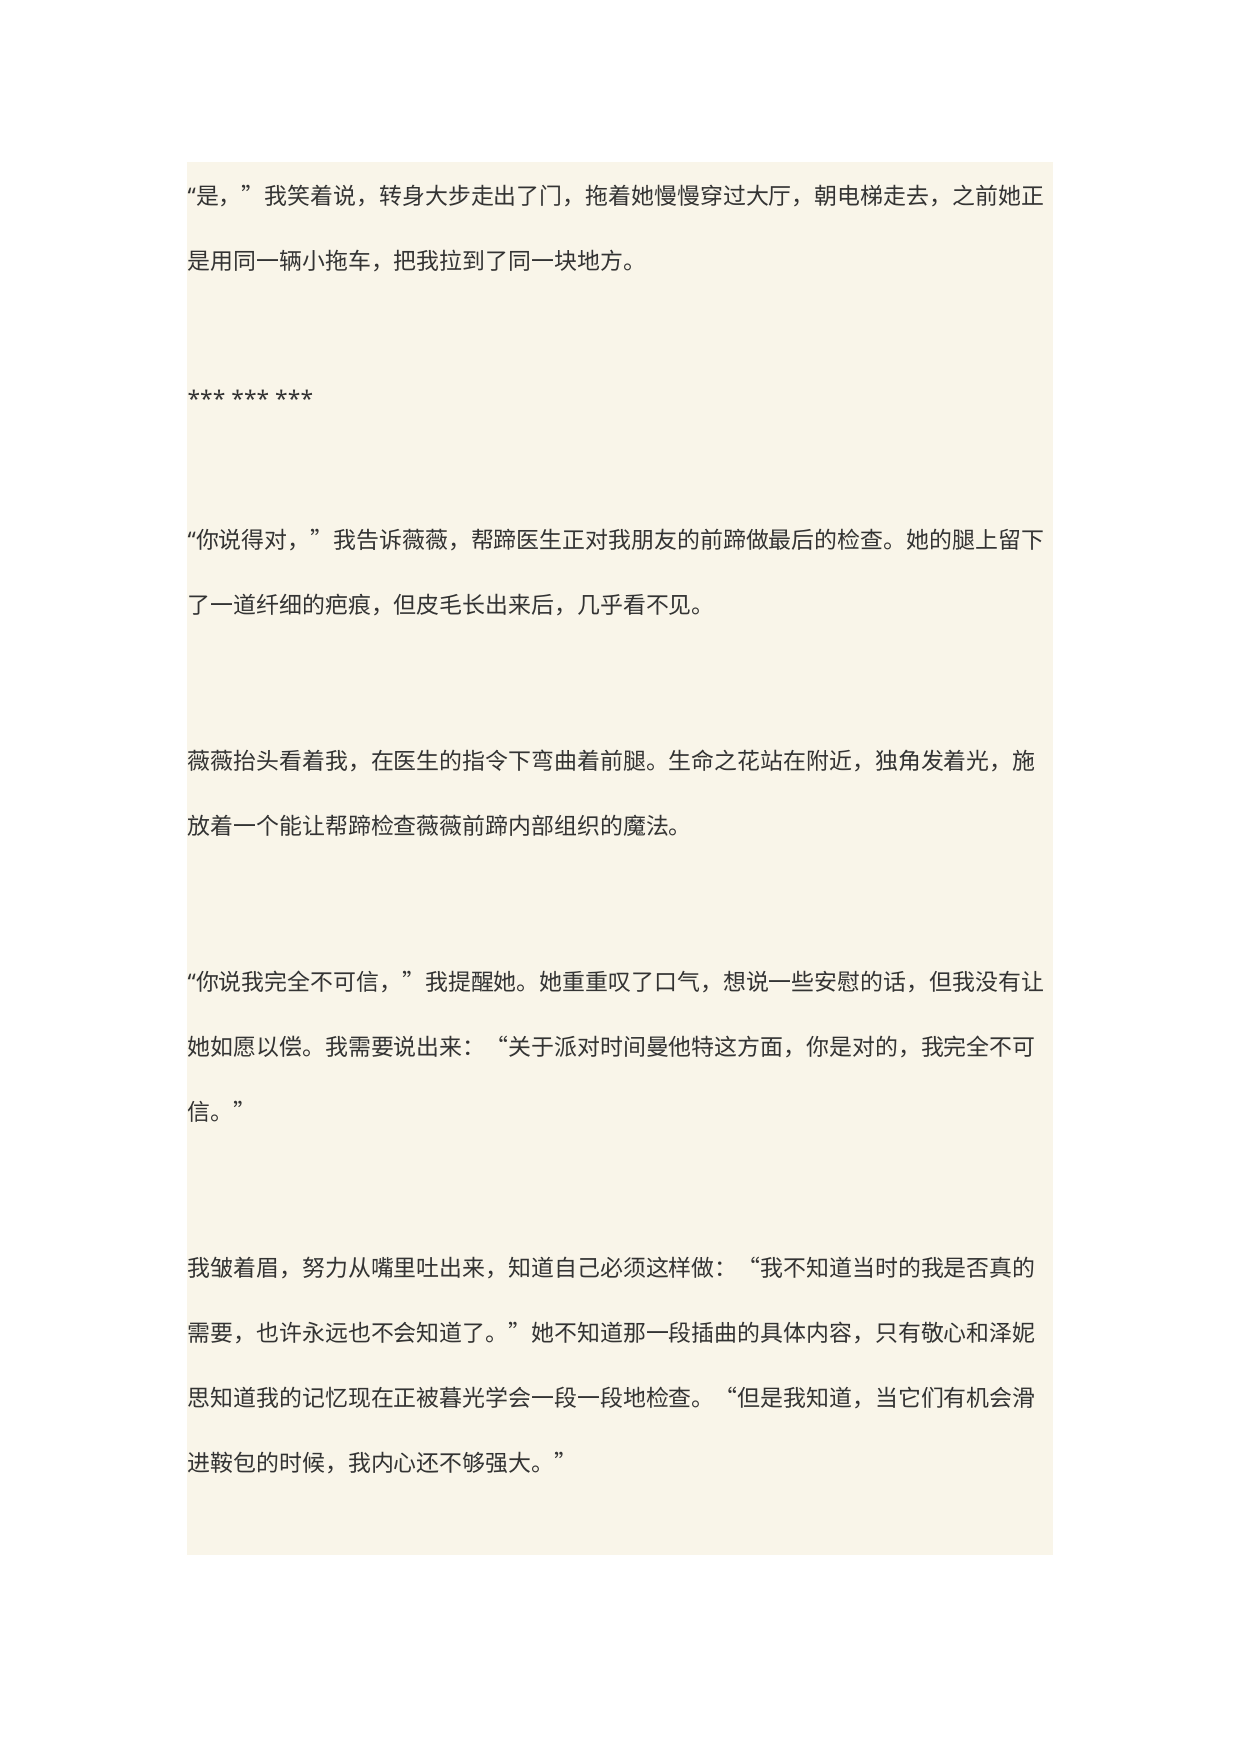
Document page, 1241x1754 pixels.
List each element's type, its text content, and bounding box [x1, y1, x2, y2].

text “你说我完全不可信，”我提醒她。她重重叹了口气，想说一些安慰的话，但我没有让她如愿以偿。我需要说出来：“关于派对时间曼他特这方面，你是对的，我完全不可信。” [187, 948, 1053, 1143]
text “你说得对，”我告诉薇薇，帮蹄医生正对我朋友的前蹄做最后的检查。她的腿上留下了一道纤细的疤痕，但皮毛长出来后，几乎看不见。 [187, 506, 1053, 636]
text 薇薇抬头看着我，在医生的指令下弯曲着前腿。生命之花站在附近，独角发着光，施放着一个能让帮蹄检查薇薇前蹄内部组织的魔法。 [187, 727, 1053, 857]
text 我皱着眉，努力从嘴里吐出来，知道自己必须这样做：“我不知道当时的我是否真的需要，也许永远也不会知道了。”她不知道那一段插曲的具体内容，只有敬心和泽妮思知道我的记忆现在正被暮光学会一段一段地检查。“但是我知道，当它们有机会滑进鞍包的时候，我内心还不够强大。” [187, 1234, 1053, 1494]
text “是，”我笑着说，转身大步走出了门，拖着她慢慢穿过大厅，朝电梯走去，之前她正是用同一辆小拖车，把我拉到了同一块地方。 [187, 162, 1053, 292]
text *** *** *** [187, 383, 1053, 415]
